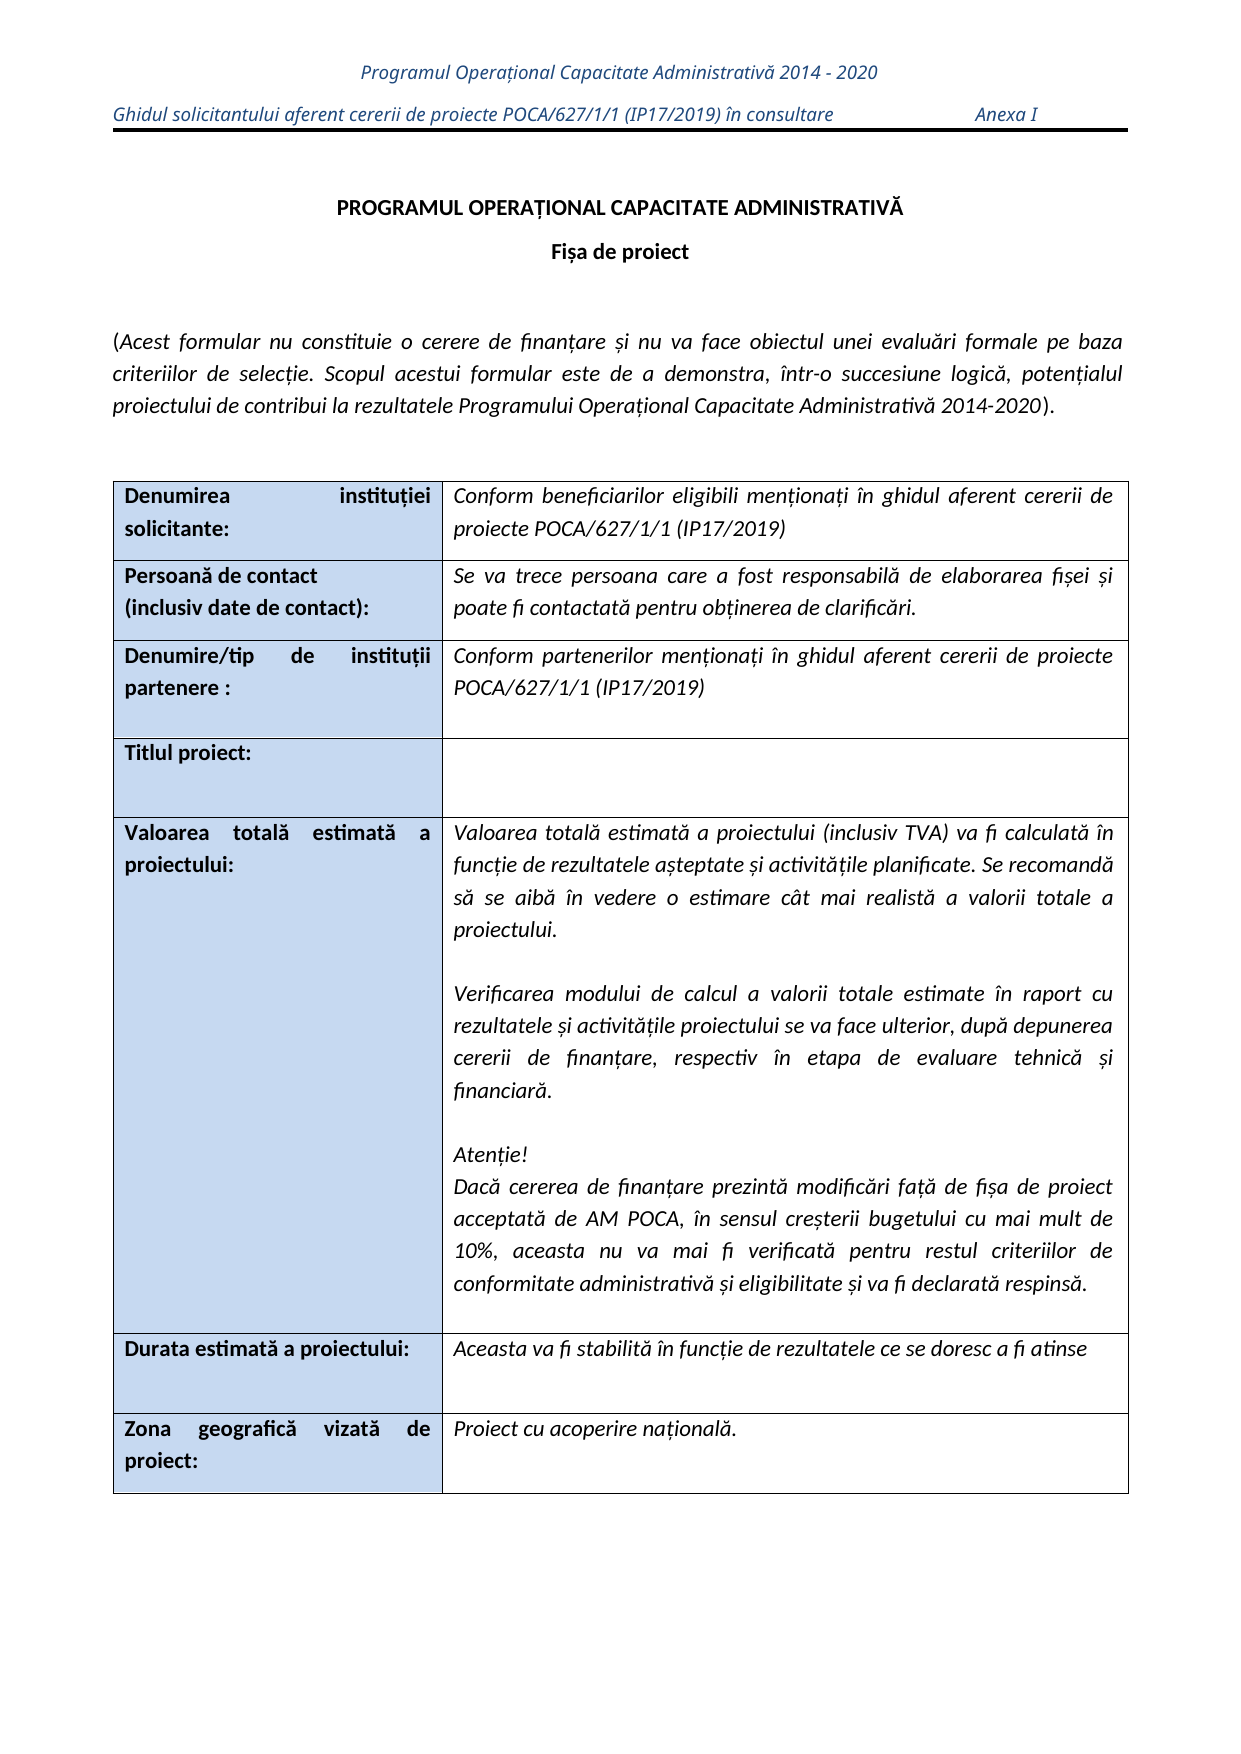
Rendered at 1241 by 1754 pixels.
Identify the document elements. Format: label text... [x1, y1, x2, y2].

table_cell Se va trece persoana care a fost responsabilă de elaborarea fișei și poate fi contactată pentru obținerea de clarificări. [443, 561, 1128, 640]
table_header Denumirea instituției solicitante: [114, 482, 442, 560]
table_cell Valoarea totală estimată a proiectului: [114, 818, 442, 1333]
table_cell Persoană de contact (inclusiv date de contact): [114, 561, 442, 640]
table_cell [443, 739, 1128, 817]
table_cell Denumire/tip de instituții partenere : [114, 641, 442, 737]
table_cell Durata estimată a proiectului: [114, 1334, 442, 1413]
text (Acest formular nu constituie o cerere de finanțare și nu va face obiectul unei evaluări formale pe baza criteriilor de selecție. Scopul acestui formular este de a demonstra, într-o succesiune logică, potențialul proiectului de contribui la rezultatele Programului Operațional Capacitate Administrativă 2014-2020). [112, 327, 1128, 419]
table_cell Zona geografică vizată de proiect: [114, 1414, 442, 1492]
table_header Conform beneficiarilor eligibili menționați în ghidul aferent cererii de proiecte POCA/627/1/1 (IP17/2019) [443, 482, 1128, 560]
text Fișa de proiect [112, 237, 1128, 265]
text PROGRAMUL OPERAȚIONAL CAPACITATE ADMINISTRATIVĂ [112, 193, 1128, 221]
table_cell Titlul proiect: [114, 739, 442, 817]
table_cell Aceasta va fi stabilită în funcție de rezultatele ce se doresc a fi atinse [443, 1334, 1128, 1413]
table_cell Conform partenerilor menționați în ghidul aferent cererii de proiecte POCA/627/1/1 (IP17/2019) [443, 641, 1128, 737]
table_cell Valoarea totală estimată a proiectului (inclusiv TVA) va fi calculată în funcţie de rezultatele așteptate și activităţile planificate. Se recomandă să se aibă în vedere o estimare cât mai realistă a valorii totale a proiectului. Verificarea modului de calcul a valorii totale estimate în raport cu rezultatele și activitățile proiectului se va face ulterior, după depunerea cererii de finanțare, respectiv în etapa de evaluare tehnică și financiară. Atenție! Dacă cererea de finanțare prezintă modificări față de fișa de proiect acceptată de AM POCA, în sensul creșterii bugetului cu mai mult de 10%, aceasta nu va mai fi verificată pentru restul criteriilor de conformitate administrativă și eligibilitate și va fi declarată respinsă. [443, 818, 1128, 1333]
table_cell Proiect cu acoperire naţională. [443, 1414, 1128, 1492]
